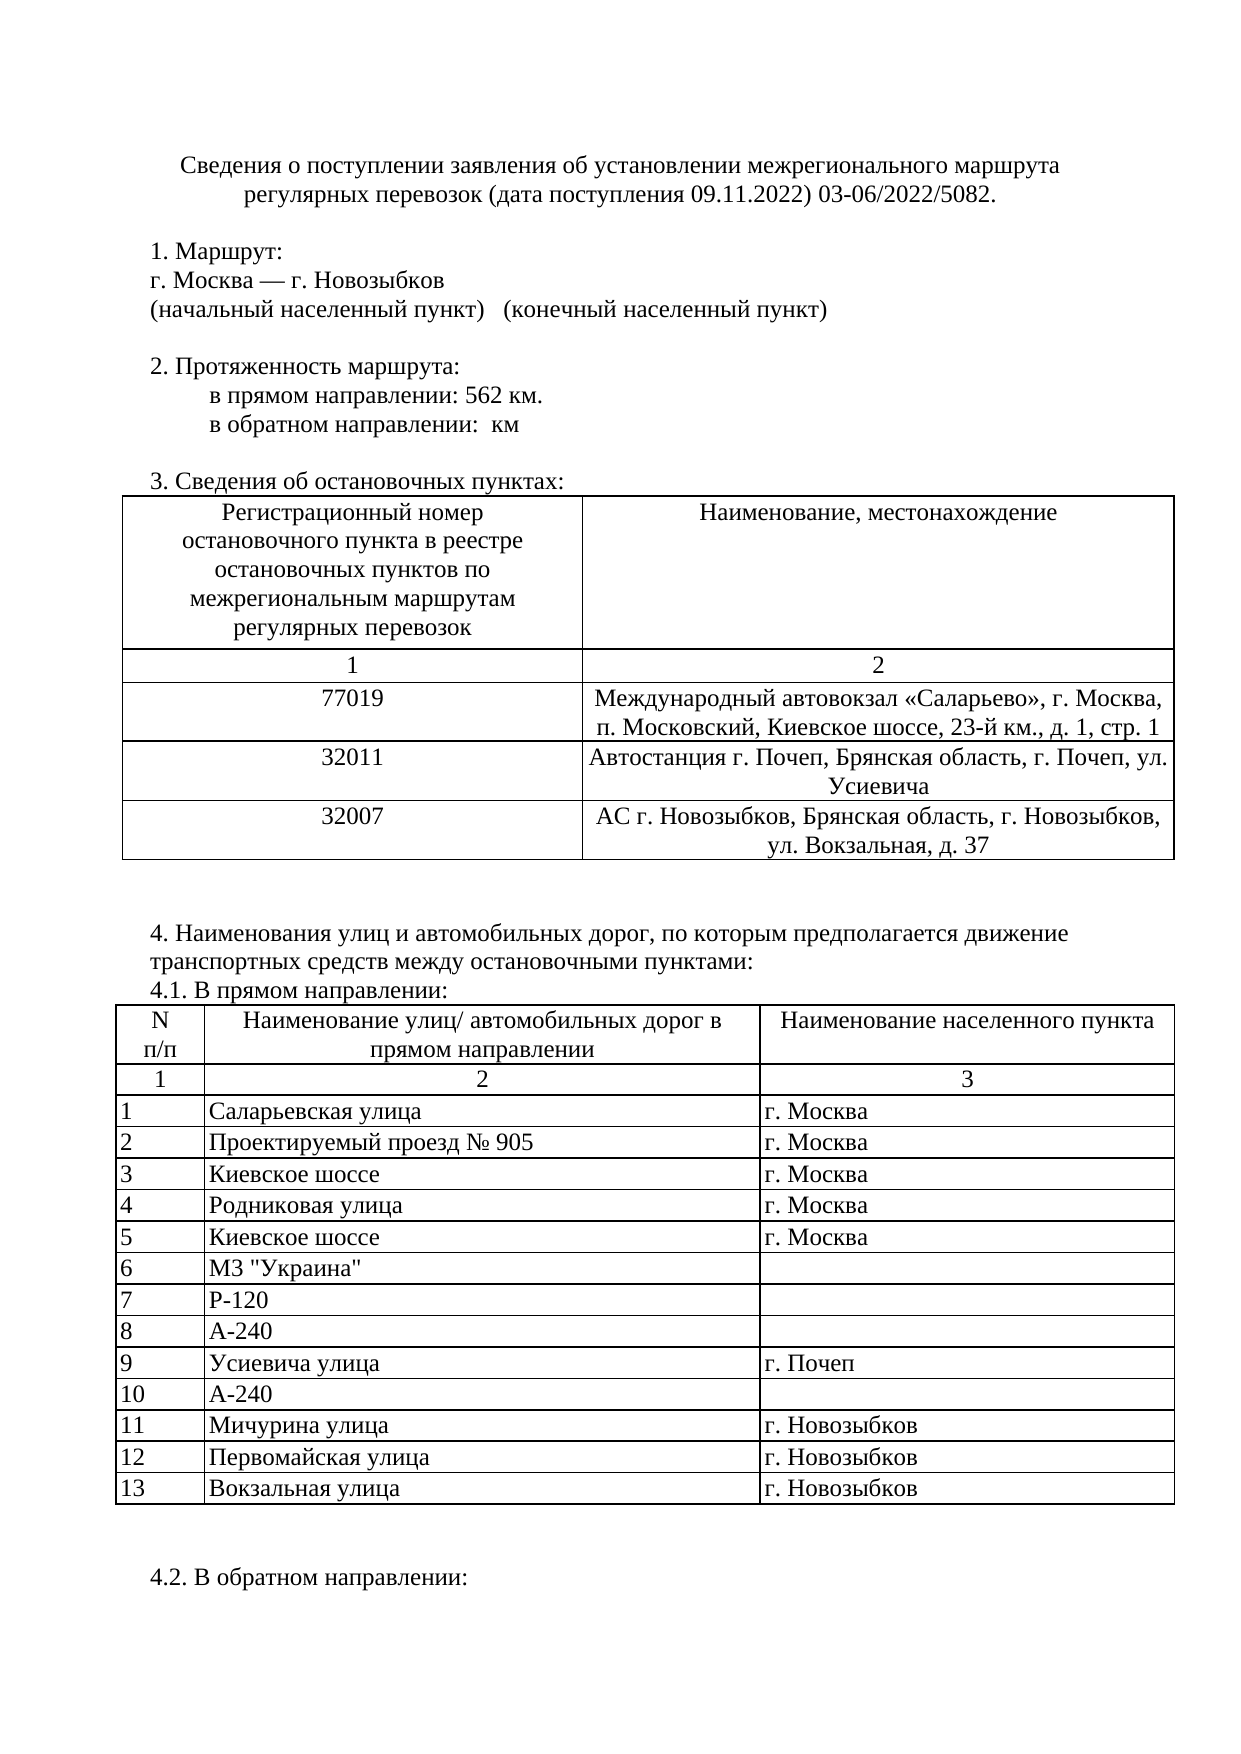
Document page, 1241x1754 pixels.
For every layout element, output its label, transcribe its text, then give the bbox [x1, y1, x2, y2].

table_cell 32011 [123, 742, 582, 799]
text 1. Маршрут: [150, 236, 1090, 265]
table_cell 2 [205, 1065, 759, 1094]
table_cell [761, 1379, 1174, 1409]
table_cell 5 [117, 1222, 204, 1252]
table_cell [761, 1285, 1174, 1314]
table_cell г. Почеп [761, 1348, 1174, 1377]
table_cell Международный автовокзал «Саларьево», г. Москва, п. Московский, Киевское шоссе, 23-й км., д. 1, стр. 1 [583, 683, 1173, 740]
table_cell Родниковая улица [205, 1190, 759, 1220]
table_cell 4 [117, 1190, 204, 1220]
table_cell 6 [117, 1253, 204, 1283]
table_cell г. Москва [761, 1190, 1174, 1220]
table_cell Р-120 [205, 1285, 759, 1314]
table_cell Киевское шоссе [205, 1159, 759, 1189]
table_cell 32007 [123, 801, 582, 858]
text в прямом направлении: 562 км. [150, 380, 1090, 409]
table_cell Автостанция г. Почеп, Брянская область, г. Почеп, ул. Усиевича [583, 742, 1173, 799]
table_cell 3 [117, 1159, 204, 1189]
table_cell 1 [123, 650, 582, 681]
table_cell г. Москва [761, 1127, 1174, 1157]
table_cell [761, 1316, 1174, 1346]
table_cell Усиевича улица [205, 1348, 759, 1377]
table_cell А-240 [205, 1316, 759, 1346]
table_cell г. Новозыбков [761, 1411, 1174, 1440]
table_cell 9 [117, 1348, 204, 1377]
table_cell Мичурина улица [205, 1411, 759, 1440]
table_cell г. Москва [761, 1096, 1174, 1126]
table_cell [761, 1253, 1174, 1283]
text в обратном направлении: км [150, 409, 1090, 437]
table_cell г. Новозыбков [761, 1442, 1174, 1472]
table_header Наименование улиц/ автомобильных дорог в прямом направлении [205, 1006, 759, 1063]
table_cell Саларьевская улица [205, 1096, 759, 1126]
table_cell Проектируемый проезд № 905 [205, 1127, 759, 1157]
table_cell АС г. Новозыбков, Брянская область, г. Новозыбков, ул. Вокзальная, д. 37 [583, 801, 1173, 858]
text 4.1. В прямом направлении: [150, 975, 1090, 1004]
text 3. Сведения об остановочных пунктах: [150, 466, 1090, 495]
table_cell А-240 [205, 1379, 759, 1409]
table_cell Киевское шоссе [205, 1222, 759, 1252]
table_cell г. Новозыбков [761, 1473, 1174, 1503]
table_header Регистрационный номер остановочного пункта в реестре остановочных пунктов по межрегиональным маршрутам регулярных перевозок [123, 497, 582, 648]
text Сведения о поступлении заявления об установлении межрегионального маршрута регулярных перевозок (дата поступления 09.11.2022) 03-06/2022/5082. [150, 150, 1090, 207]
text 2. Протяженность маршрута: [150, 351, 1090, 380]
table_cell 7 [117, 1285, 204, 1314]
table_cell 2 [117, 1127, 204, 1157]
table_cell 12 [117, 1442, 204, 1472]
table_cell г. Москва [761, 1159, 1174, 1189]
table_cell 3 [761, 1065, 1174, 1094]
table_cell 1 [117, 1065, 204, 1094]
table_cell 2 [583, 650, 1173, 681]
text г. Москва — г. Новозыбков [150, 265, 1090, 294]
table_cell г. Москва [761, 1222, 1174, 1252]
table_cell 10 [117, 1379, 204, 1409]
table_cell 1 [117, 1096, 204, 1126]
table_cell 13 [117, 1473, 204, 1503]
text (начальный населенный пункт) (конечный населенный пункт) [150, 294, 1090, 322]
table_header Наименование населенного пункта [761, 1006, 1174, 1063]
table_header N п/п [117, 1006, 204, 1063]
table_header Наименование, местонахождение [583, 497, 1173, 648]
table_cell Вокзальная улица [205, 1473, 759, 1503]
table_cell 8 [117, 1316, 204, 1346]
table_cell 77019 [123, 683, 582, 740]
table_cell 11 [117, 1411, 204, 1440]
table_cell Первомайская улица [205, 1442, 759, 1472]
text 4.2. В обратном направлении: [150, 1562, 1090, 1591]
table_cell М3 "Украина" [205, 1253, 759, 1283]
text 4. Наименования улиц и автомобильных дорог, по которым предполагается движение транспортных средств между остановочными пунктами: [150, 918, 1090, 975]
